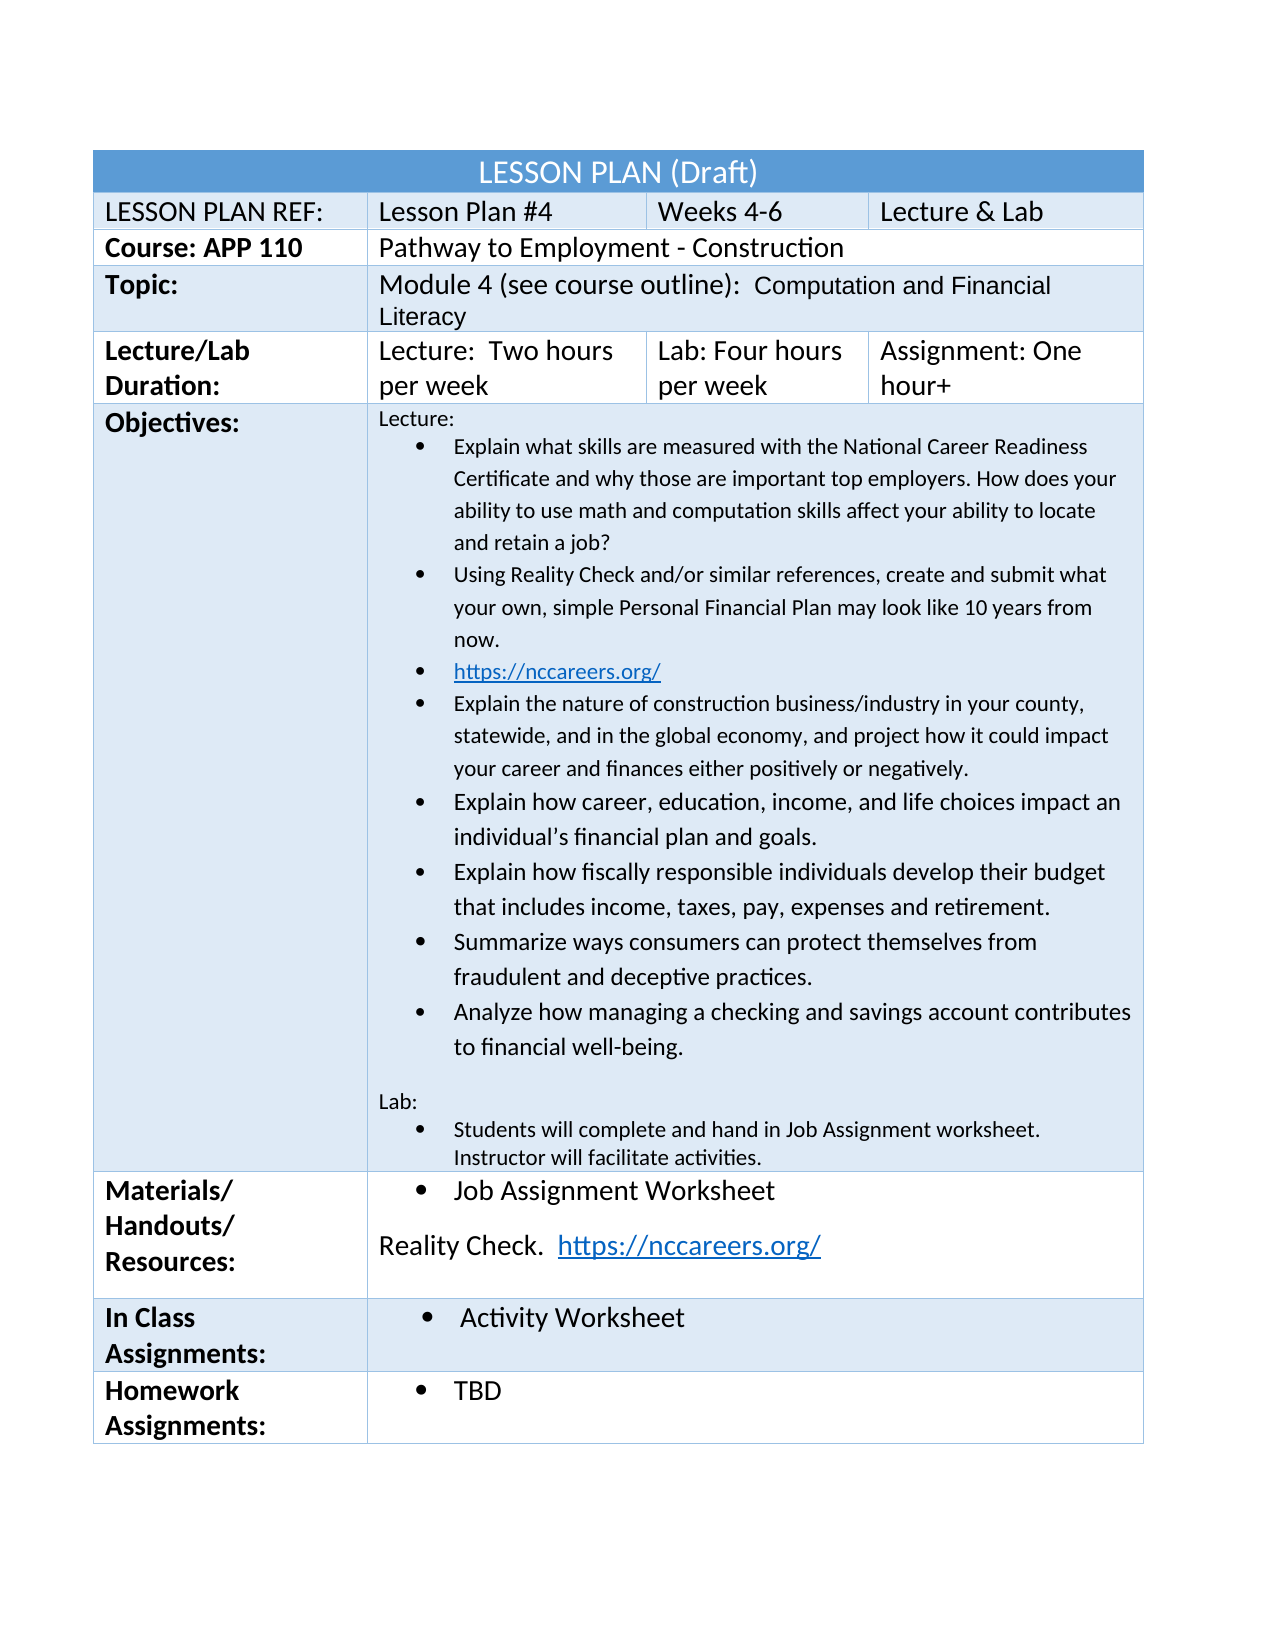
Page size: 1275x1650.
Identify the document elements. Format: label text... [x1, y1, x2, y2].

table_cell Weeks 4-6 [647, 193, 868, 228]
table_cell TBD [368, 1372, 1143, 1443]
table_cell Lecture/Lab Duration: [94, 332, 367, 403]
table_cell In Class Assignments: [94, 1299, 367, 1371]
table_cell Course: APP 110 [94, 230, 367, 265]
table_cell Materials/Handouts/Resources: [94, 1172, 367, 1298]
table_cell Homework Assignments: [94, 1372, 367, 1443]
table_cell Lecture: Explain what skills are measured with the National Career Readiness Certificate and why those are important top employers. How does your ability to use math and computation skills affect your ability to locate and retain a job? Using Reality Check and/or similar references, create and submit what your own, simple Personal Financial Plan may look like 10 years from now. https://nccareers.org/ Explain the nature of construction business/industry in your county, statewide, and in the global economy, and project how it could impact your career and finances either positively or negatively. Explain how career, education, income, and life choices impact an individual’s financial plan and goals. Explain how fiscally responsible individuals develop their budget that includes income, taxes, pay, expenses and retirement. Summarize ways consumers can protect themselves from fraudulent and deceptive practices. Analyze how managing a checking and savings account contributes to financial well-being. Lab: Students will complete and hand in Job Assignment worksheet. Instructor will facilitate activities. [368, 404, 1143, 1171]
table_header LESSON PLAN (Draft) [94, 151, 1143, 192]
table_cell Lecture & Lab [869, 193, 1143, 228]
table_cell Pathway to Employment - Construction [368, 230, 1143, 265]
table_cell LESSON PLAN REF: [94, 193, 367, 228]
table_cell Lab: Four hours per week [647, 332, 868, 403]
table_cell Objectives: [94, 404, 367, 1171]
table_cell Module 4 (see course outline): Computation and Financial Literacy [368, 266, 1143, 331]
table_cell Assignment: One hour+ [869, 332, 1143, 403]
table_cell Activity Worksheet [368, 1299, 1143, 1371]
table_cell Topic: [94, 266, 367, 331]
table_cell Lesson Plan #4 [368, 193, 646, 228]
table_cell Lecture: Two hours per week [368, 332, 646, 403]
table_cell Job Assignment Worksheet Reality Check. https://nccareers.org/ [368, 1172, 1143, 1298]
